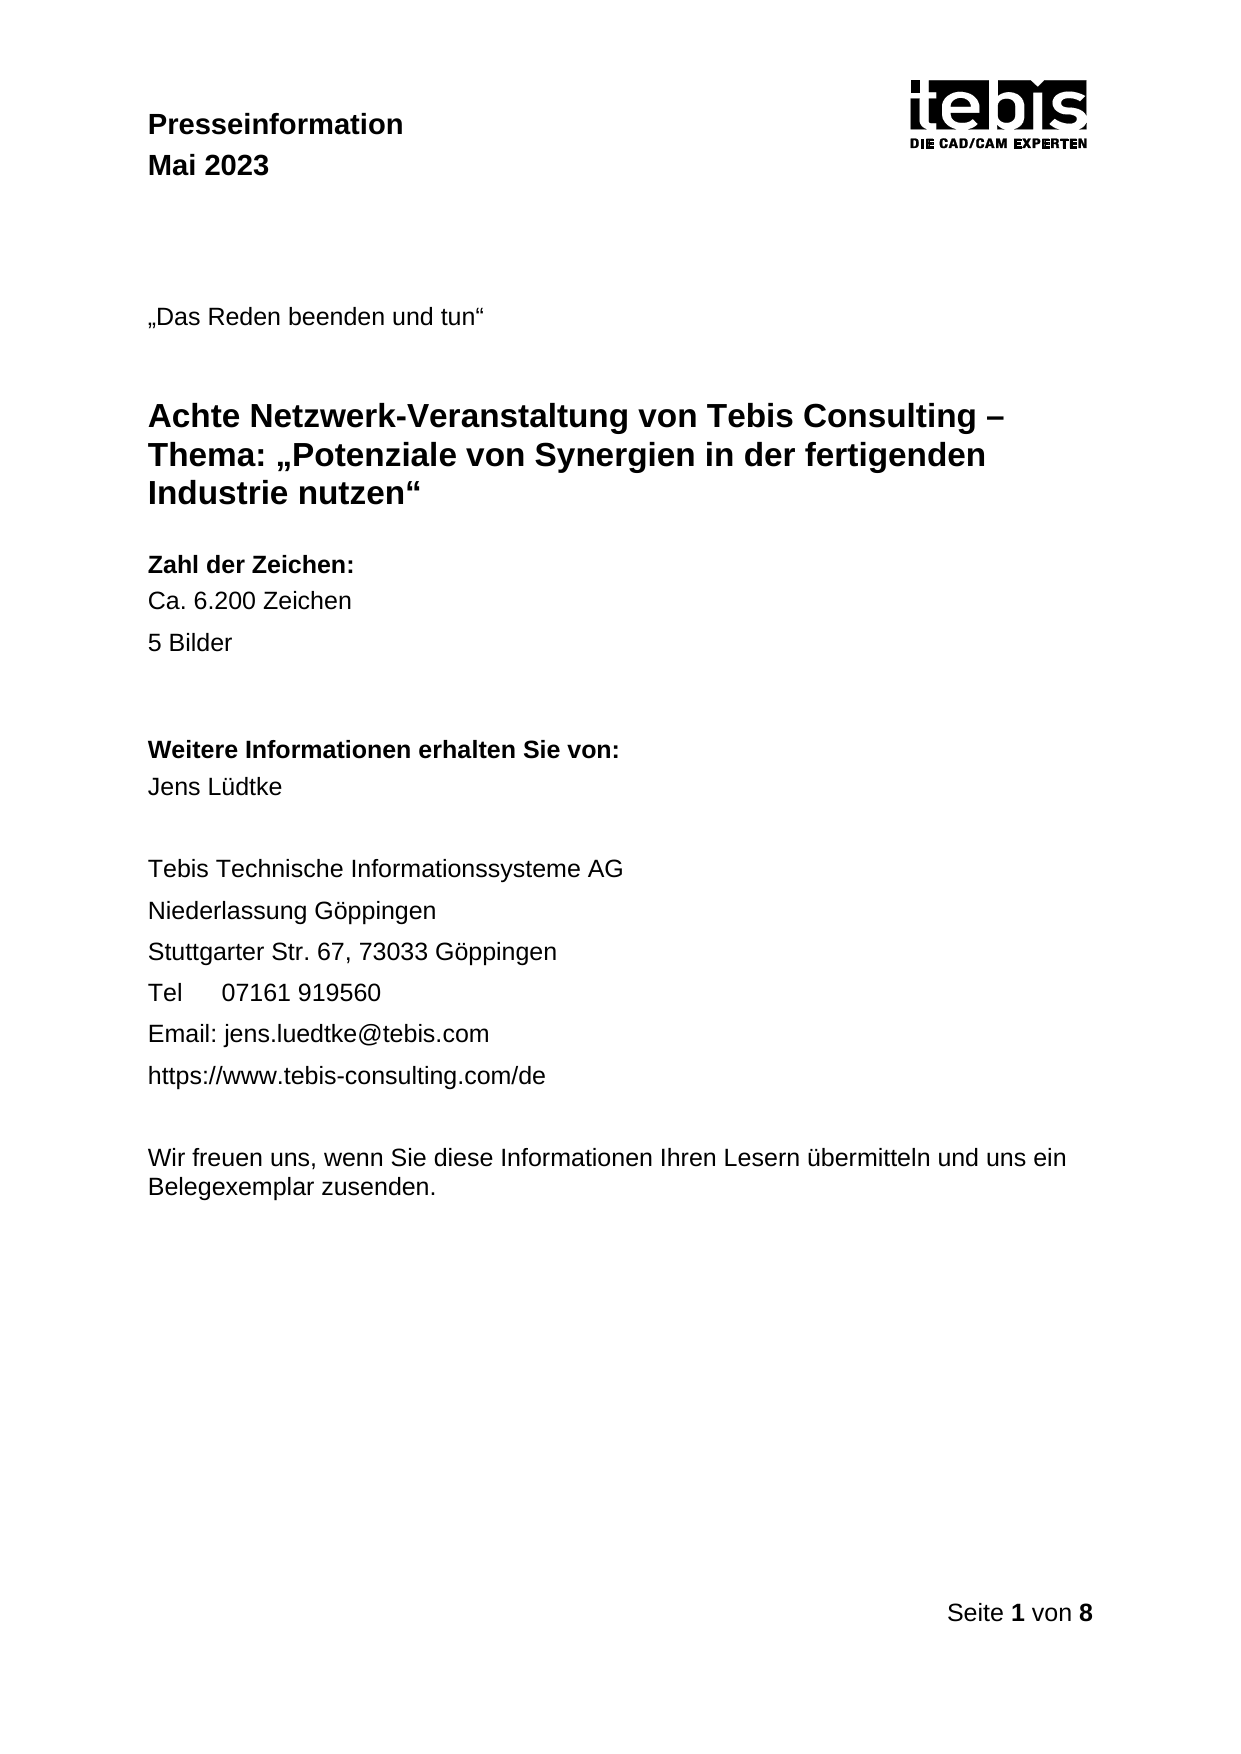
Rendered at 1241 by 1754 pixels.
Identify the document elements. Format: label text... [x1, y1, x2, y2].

text Stuttgarter Str. 67, 73033 Göppingen [148, 937, 1093, 966]
text https://www.tebis-consulting.com/de [148, 1061, 1093, 1089]
text Tebis Technische Informationssysteme AG [148, 854, 1093, 883]
text Wir freuen uns, wenn Sie diese Informationen Ihren Lesern übermitteln und uns ein Belegexemplar zusenden. [148, 1143, 1093, 1201]
text Email: jens.luedtke@tebis.com [148, 1019, 1093, 1048]
text Ca. 6.200 Zeichen [148, 586, 1093, 615]
text 5 Bilder [148, 627, 1093, 656]
text Jens Lüdtke [148, 772, 1093, 801]
text Achte Netzwerk-Veranstaltung von Tebis Consulting – Thema: „Potenziale von Synergien in der fertigenden Industrie nutzen“ [148, 396, 1093, 512]
text Weitere Informationen erhalten Sie von: [148, 727, 1093, 764]
text Tel 07161 919560 [148, 978, 1093, 1007]
text Niederlassung Göppingen [148, 896, 1093, 924]
text Zahl der Zeichen: [148, 541, 1093, 578]
text „Das Reden beenden und tun“ [148, 293, 1093, 331]
